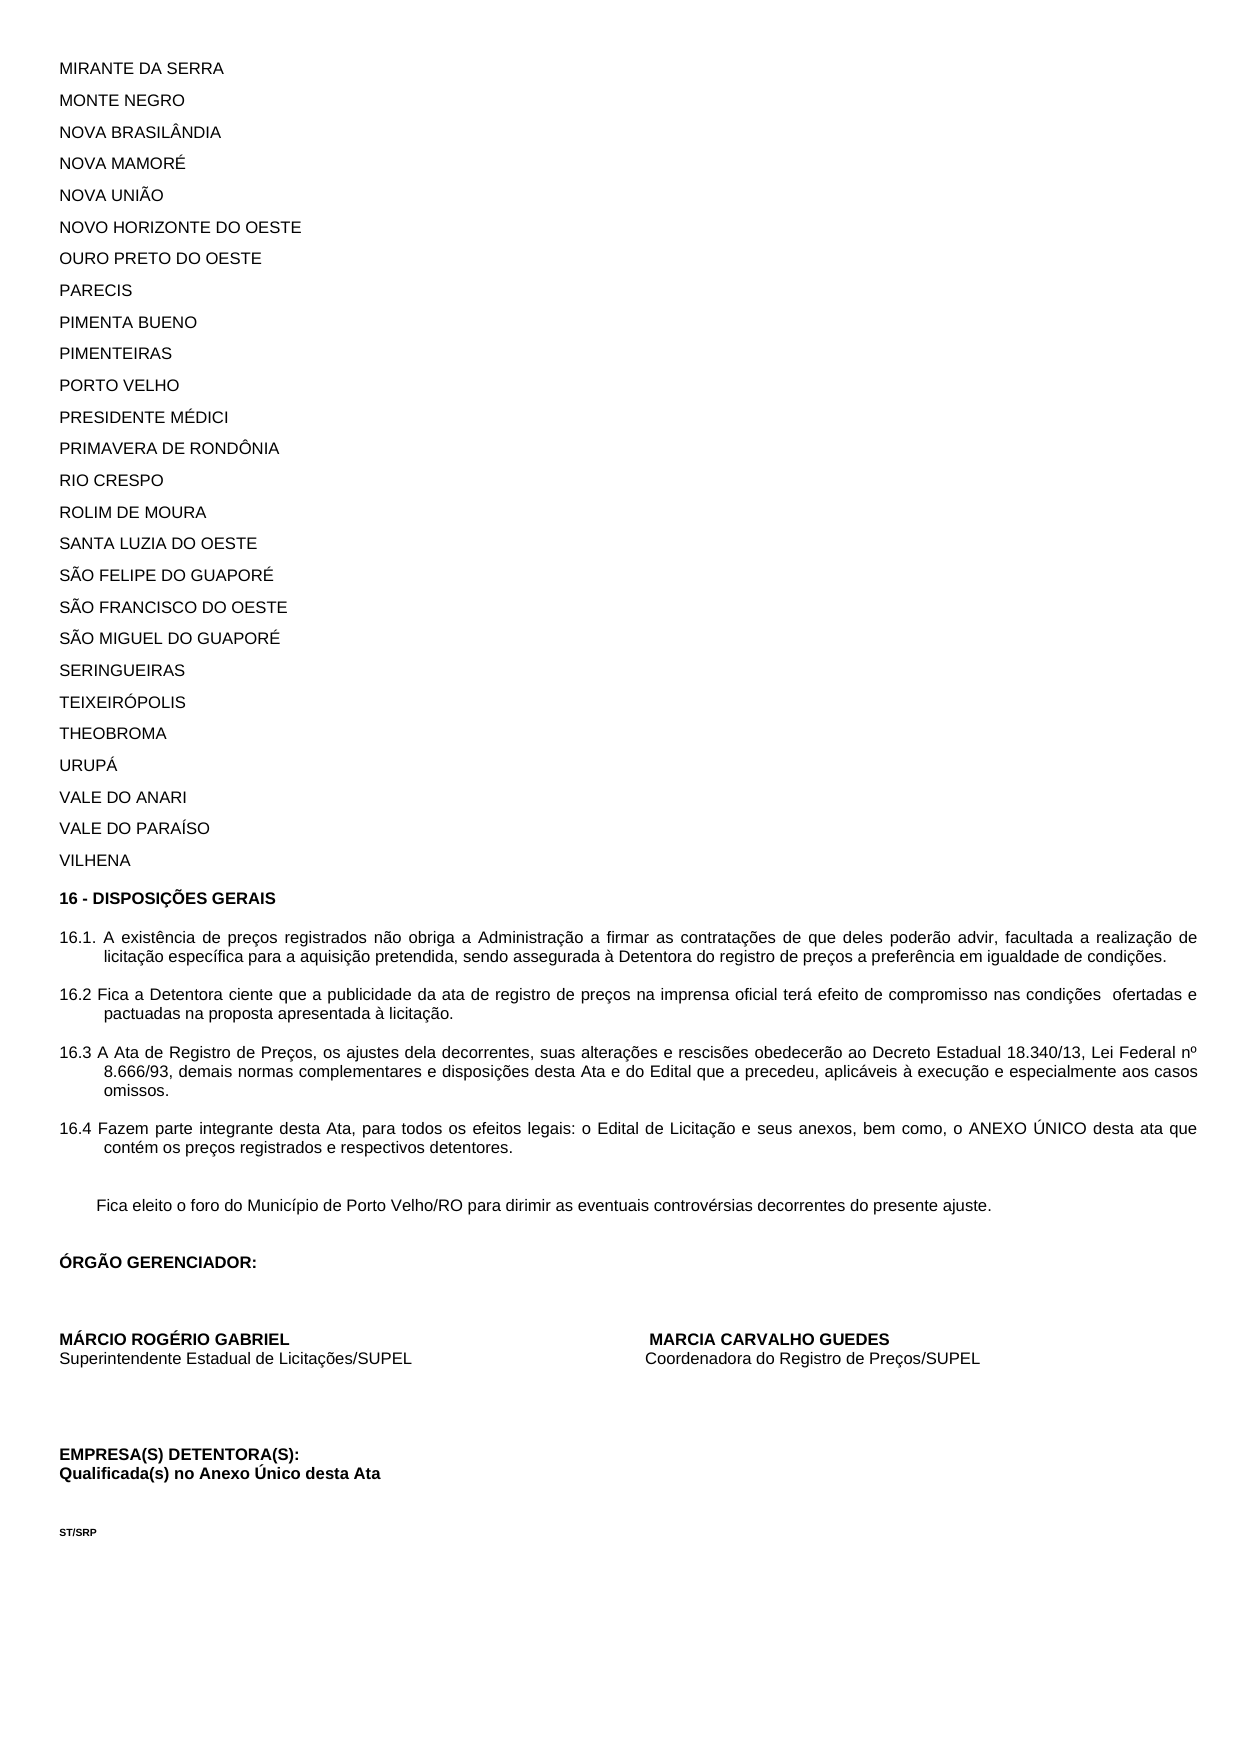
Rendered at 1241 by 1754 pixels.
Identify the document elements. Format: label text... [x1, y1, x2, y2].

text TEIXEIRÓPOLIS [59, 692, 1199, 712]
text MONTE NEGRO [59, 91, 1199, 110]
text NOVO HORIZONTE DO OESTE [59, 217, 1199, 237]
text URUPÁ [59, 756, 1199, 775]
text ÓRGÃO GERENCIADOR: [59, 1253, 1194, 1272]
text Qualificada(s) no Anexo Único desta Ata [59, 1464, 1194, 1483]
text PRESIDENTE MÉDICI [59, 407, 1199, 427]
text 16.2 Fica a Detentora ciente que a publicidade da ata de registro de preços na imprensa oficial terá efeito de compromisso nas condições ofertadas e pactuadas na proposta apresentada à licitação. [59, 985, 1199, 1023]
text VILHENA [59, 851, 1199, 870]
text EMPRESA(S) DETENTORA(S): [59, 1445, 1194, 1464]
text PIMENTA BUENO [59, 312, 1199, 332]
text NOVA BRASILÂNDIA [59, 122, 1199, 142]
text PARECIS [59, 281, 1199, 300]
text PRIMAVERA DE RONDÔNIA [59, 439, 1199, 458]
text NOVA MAMORÉ [59, 154, 1199, 173]
text Superintendente Estadual de Licitações/SUPEL Coordenadora do Registro de Preços/SUPEL [59, 1349, 1194, 1368]
text ROLIM DE MOURA [59, 502, 1199, 522]
text PORTO VELHO [59, 376, 1199, 395]
text Fica eleito o foro do Município de Porto Velho/RO para dirimir as eventuais controvérsias decorrentes do presente ajuste. [59, 1196, 1199, 1215]
text 16.4 Fazem parte integrante desta Ata, para todos os efeitos legais: o Edital de Licitação e seus anexos, bem como, o ANEXO ÚNICO desta ata que contém os preços registrados e respectivos detentores. [59, 1119, 1199, 1157]
text NOVA UNIÃO [59, 186, 1199, 205]
text VALE DO ANARI [59, 787, 1199, 807]
text THEOBROMA [59, 724, 1199, 743]
text 16.3 A Ata de Registro de Preços, os ajustes dela decorrentes, suas alterações e rescisões obedecerão ao Decreto Estadual 18.340/13, Lei Federal nº 8.666/93, demais normas complementares e disposições desta Ata e do Edital que a precedeu, aplicáveis à execução e especialmente aos casos omissos. [59, 1042, 1199, 1100]
text OURO PRETO DO OESTE [59, 249, 1199, 268]
text VALE DO PARAÍSO [59, 819, 1199, 838]
text SÃO MIGUEL DO GUAPORÉ [59, 629, 1199, 648]
text MÁRCIO ROGÉRIO GABRIEL MARCIA CARVALHO GUEDES [59, 1330, 1194, 1349]
text SANTA LUZIA DO OESTE [59, 534, 1199, 553]
text 16.1. A existência de preços registrados não obriga a Administração a firmar as contratações de que deles poderão advir, facultada a realização de licitação específica para a aquisição pretendida, sendo assegurada à Detentora do registro de preços a preferência em igualdade de condições. [59, 927, 1199, 966]
text 16 - DISPOSIÇÕES GERAIS [59, 889, 1199, 908]
text SERINGUEIRAS [59, 661, 1199, 680]
text SÃO FELIPE DO GUAPORÉ [59, 566, 1199, 585]
text RIO CRESPO [59, 471, 1199, 490]
text PIMENTEIRAS [59, 344, 1199, 363]
text SÃO FRANCISCO DO OESTE [59, 597, 1199, 617]
text MIRANTE DA SERRA [59, 59, 1199, 78]
